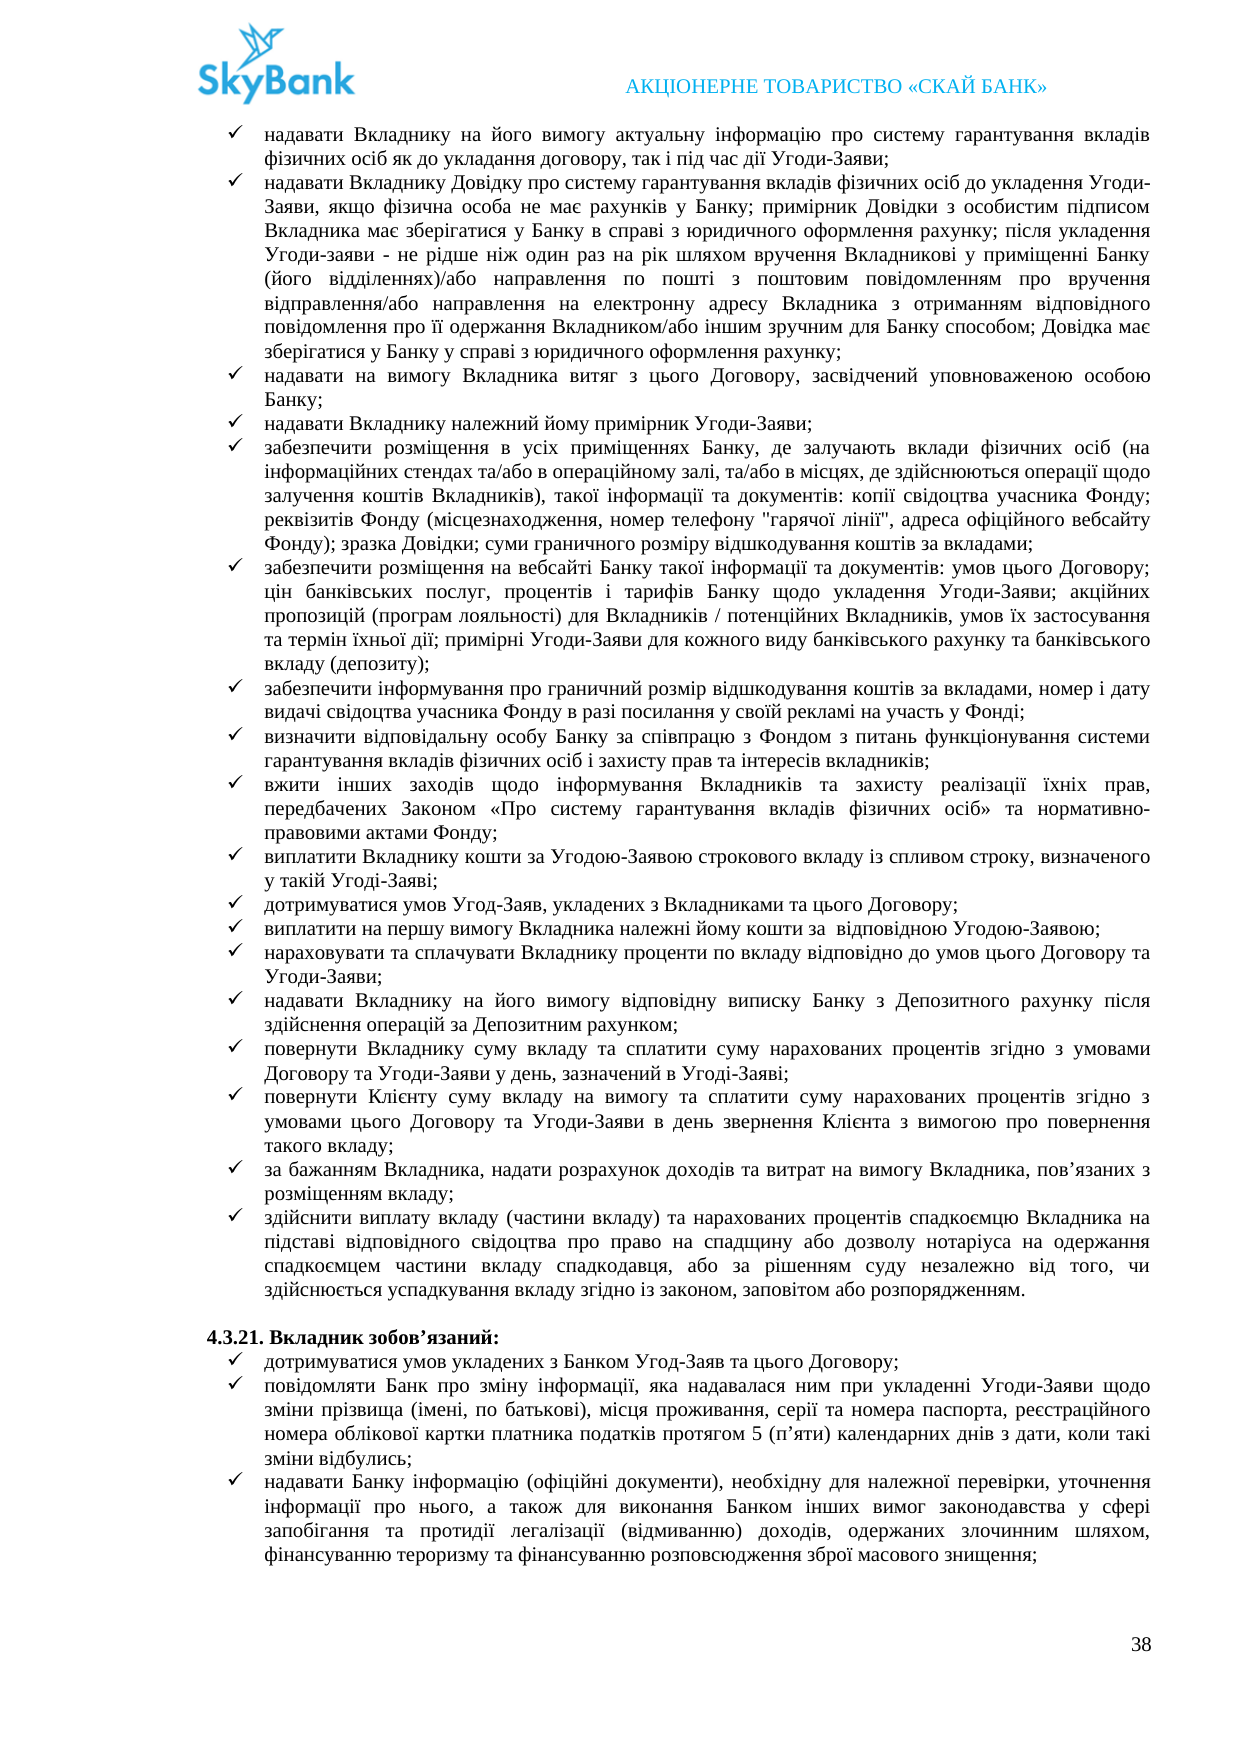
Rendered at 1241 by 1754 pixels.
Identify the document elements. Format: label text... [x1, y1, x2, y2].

list надавати Вкладнику належний йому примірник Угоди-Заяви; [227, 411, 1152, 435]
text 4.3.21. Вкладник зобов’язаний: [133, 1325, 1152, 1349]
list повідомляти Банк про зміну інформації, яка надавалася ним при укладенні Угоди-Заяви щодо зміни прізвища (імені, по батькові), місця проживання, серії та номера паспорта, реєстраційного номера облікової картки платника податків протягом 5 (п’яти) календарних днів з дати, коли такі зміни відбулись; [227, 1373, 1152, 1469]
list забезпечити інформування про граничний розмір відшкодування коштів за вкладами, номер і дату видачі свідоцтва учасника Фонду в разі посилання у своїй рекламі на участь у Фонді; [227, 675, 1152, 723]
list вжити інших заходів щодо інформування Вкладників та захисту реалізації їхніх прав, передбачених Законом «Про систему гарантування вкладів фізичних осіб» та нормативно-правовими актами Фонду; [227, 772, 1152, 844]
picture [860, 79, 866, 91]
list повернути Вкладнику суму вкладу та сплатити суму нарахованих процентів згідно з умовами Договору та Угоди-Заяви у день, зазначений в Угоді-Заяві; [227, 1036, 1152, 1084]
picture [947, 82, 954, 91]
picture [178, 12, 385, 117]
list забезпечити розміщення на вебсайті Банку такої інформації та документів: умов цього Договору; цін банківських послуг, процентів і тарифів Банку щодо укладення Угоди-Заяви; акційних пропозицій (програм лояльності) для Вкладників / потенційних Вкладників, умов їх застосування та термін їхньої дії; примірні Угоди-Заяви для кожного виду банківського рахунку та банківського вкладу (депозиту); [227, 555, 1152, 675]
list виплатити Вкладнику кошти за Угодою-Заявою строкового вкладу із спливом строку, визначеного у такій Угоді-Заяві; [227, 844, 1152, 892]
list виплатити на першу вимогу Вкладника належні йому кошти за відповідною Угодою-Заявою; [227, 916, 1152, 940]
list за бажанням Вкладника, надати розрахунок доходів та витрат на вимогу Вкладника, пов’язаних з розміщенням вкладу; [227, 1157, 1152, 1205]
list надавати на вимогу Вкладника витяг з цього Договору, засвідчений уповноваженою особою Банку; [227, 363, 1152, 411]
list надавати Вкладнику Довідку про систему гарантування вкладів фізичних осіб до укладення Угоди-Заяви, якщо фізична особа не має рахунків у Банку; примірник Довідки з особистим підписом Вкладника має зберігатися у Банку в справі з юридичного оформлення рахунку; після укладення Угоди-заяви - не рідше ніж один раз на рік шляхом вручення Вкладникові у приміщенні Банку (його відділеннях)/або направлення по пошті з поштовим повідомленням про вручення відправлення/або направлення на електронну адресу Вкладника з отриманням відповідного повідомлення про її одержання Вкладником/або іншим зручним для Банку способом; Довідка має зберігатися у Банку у справі з юридичного оформлення рахунку; [227, 170, 1152, 363]
list забезпечити розміщення в усіх приміщеннях Банку, де залучають вклади фізичних осіб (на інформаційних стендах та/або в операційному залі, та/або в місцях, де здійснюються операції щодо залучення коштів Вкладників), такої інформації та документів: копії свідоцтва учасника Фонду; реквізитів Фонду (місцезнаходження, номер телефону "гарячої лінії", адреса офіційного вебсайту Фонду); зразка Довідки; суми граничного розміру відшкодування коштів за вкладами; [227, 435, 1152, 555]
list надавати Вкладнику на його вимогу відповідну виписку Банку з Депозитного рахунку після здійснення операцій за Депозитним рахунком; [227, 988, 1152, 1036]
list надавати Вкладнику на його вимогу актуальну інформацію про систему гарантування вкладів фізичних осіб як до укладання договору, так і під час дії Угоди-Заяви; [227, 122, 1152, 170]
list дотримуватися умов укладених з Банком Угод-Заяв та цього Договору; [227, 1349, 1152, 1373]
list дотримуватися умов Угод-Заяв, укладених з Вкладниками та цього Договору; [227, 892, 1152, 916]
list надавати Банку інформацію (офіційні документи), необхідну для належної перевірки, уточнення інформації про нього, а також для виконання Банком інших вимог законодавства у сфері запобігання та протидії легалізації (відмиванню) доходів, одержаних злочинним шляхом, фінансуванню тероризму та фінансуванню розповсюдження зброї масового знищення; [227, 1469, 1152, 1566]
list повернути Клієнту суму вкладу на вимогу та сплатити суму нарахованих процентів згідно з умовами цього Договору та Угоди-Заяви в день звернення Клієнта з вимогою про повернення такого вкладу; [227, 1084, 1152, 1157]
list визначити відповідальну особу Банку за співпрацю з Фондом з питань функціонування системи гарантування вкладів фізичних осіб і захисту прав та інтересів вкладників; [227, 723, 1152, 772]
list здійснити виплату вкладу (частини вкладу) та нарахованих процентів спадкоємцю Вкладника на підставі відповідного свідоцтва про право на спадщину або дозволу нотаріуса на одержання спадкоємцем частини вкладу спадкодавця, або за рішенням суду незалежно від того, чи здійснюється успадкування вкладу згідно із законом, заповітом або розпорядженням. [227, 1205, 1152, 1301]
list нараховувати та сплачувати Вкладнику проценти по вкладу відповідно до умов цього Договору та Угоди-Заяви; [227, 940, 1152, 988]
picture [996, 82, 1001, 90]
